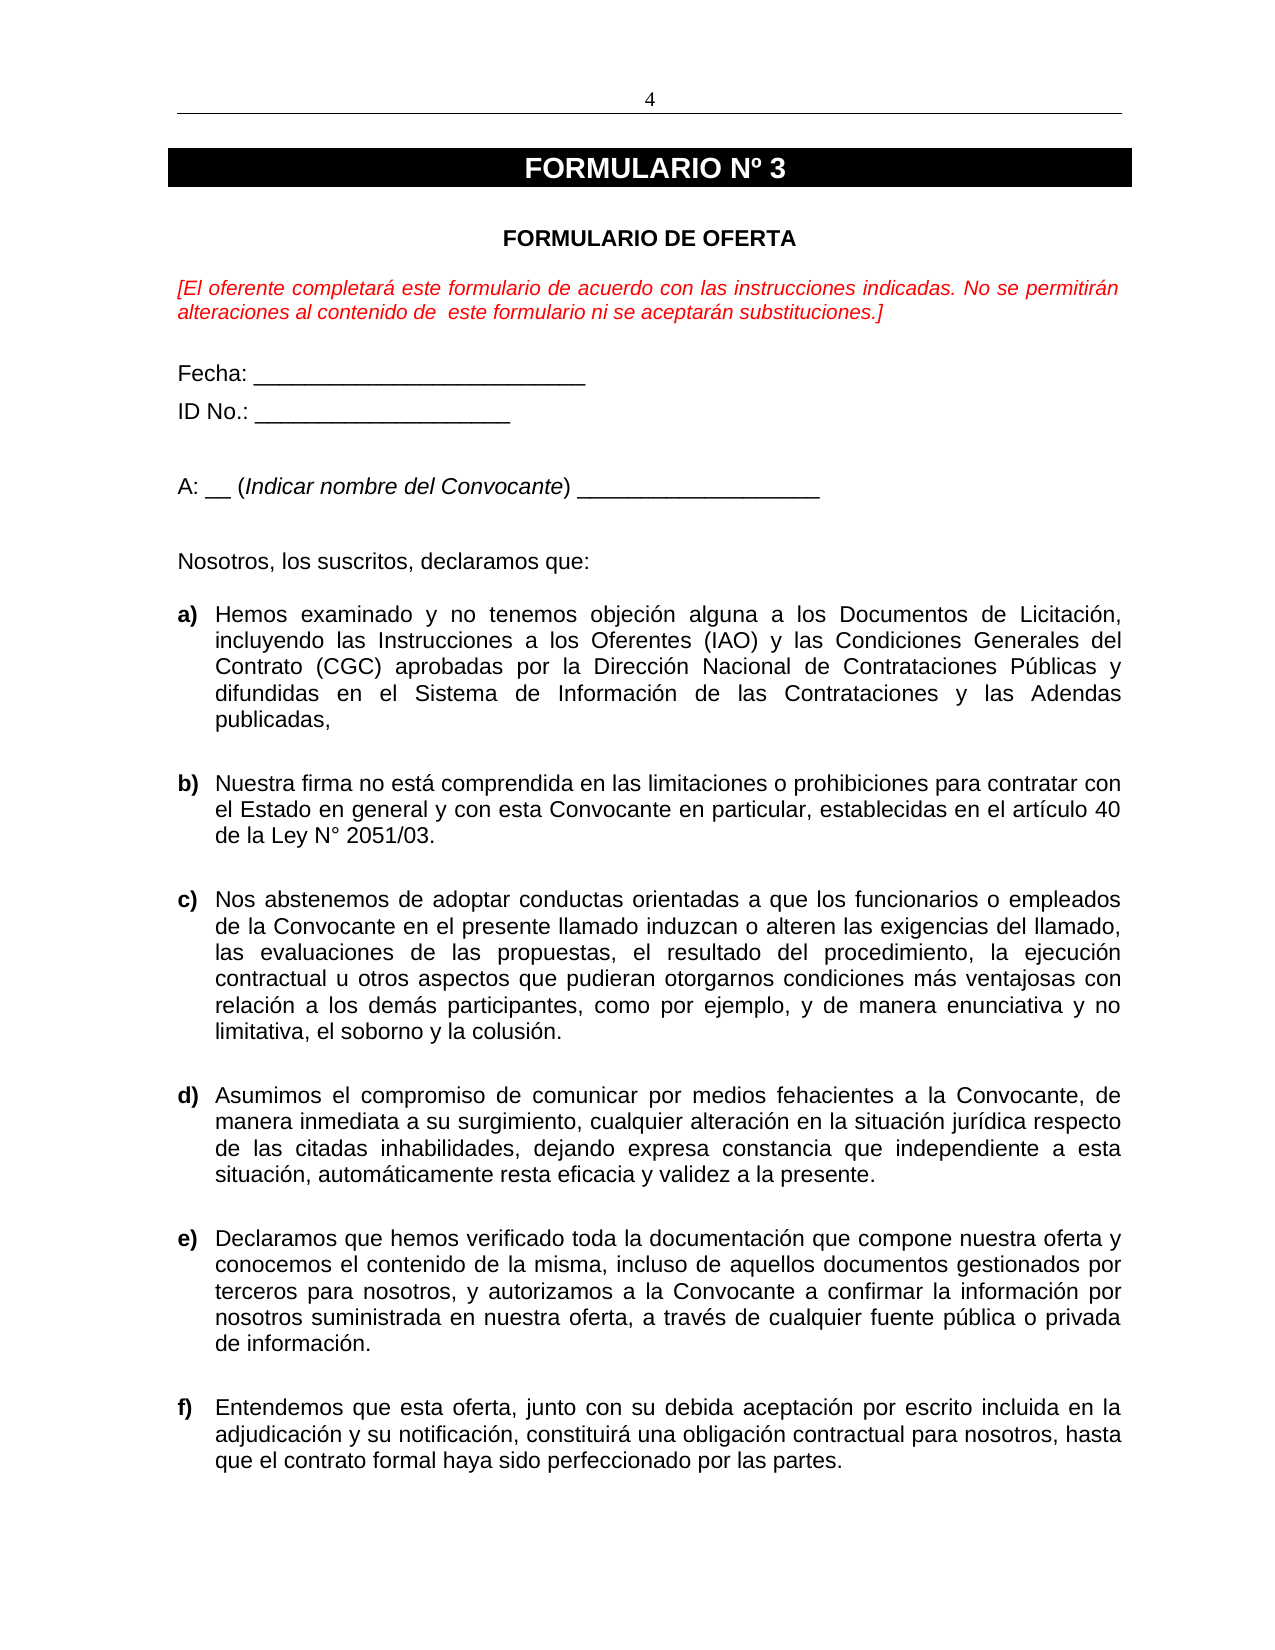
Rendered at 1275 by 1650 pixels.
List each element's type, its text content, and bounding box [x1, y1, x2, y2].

list Entendemos que esta oferta, junto con su debida aceptación por escrito incluida en la adjudicación y su notificación, constituirá una obligación contractual para nosotros, hasta que el contrato formal haya sido perfeccionado por las partes. [177, 1394, 1122, 1473]
list Nuestra firma no está comprendida en las limitaciones o prohibiciones para contratar con el Estado en general y con esta Convocante en particular, establecidas en el artículo 40 de la Ley N° 2051/03. [177, 770, 1122, 849]
list Nos abstenemos de adoptar conductas orientadas a que los funcionarios o empleados de la Convocante en el presente llamado induzcan o alteren las exigencias del llamado, las evaluaciones de las propuestas, el resultado del procedimiento, la ejecución contractual u otros aspectos que pudieran otorgarnos condiciones más ventajosas con relación a los demás participantes, como por ejemplo, y de manera enunciativa y no limitativa, el soborno y la colusión. [177, 886, 1122, 1044]
list Declaramos que hemos verificado toda la documentación que compone nuestra oferta y conocemos el contenido de la misma, incluso de aquellos documentos gestionados por terceros para nosotros, y autorizamos a la Convocante a confirmar la información por nosotros suministrada en nuestra oferta, a través de cualquier fuente pública o privada de información. [177, 1225, 1122, 1357]
text FORMULARIO DE OFERTA [177, 214, 1122, 251]
text FORMULARIO Nº 3 [169, 149, 1131, 186]
list Asumimos el compromiso de comunicar por medios fehacientes a la Convocante, de manera inmediata a su surgimiento, cualquier alteración en la situación jurídica respecto de las citadas inhabilidades, dejando expresa constancia que independiente a esta situación, automáticamente resta eficacia y validez a la presente. [177, 1082, 1122, 1187]
text ID No.: ____________________ [177, 387, 1122, 424]
text A: __ (Indicar nombre del Convocante) ___________________ [177, 462, 1122, 499]
text Nosotros, los suscritos, declaramos que: [177, 537, 1122, 574]
text Fecha: __________________________ [177, 349, 1122, 387]
text [El oferente completará este formulario de acuerdo con las instrucciones indicadas. No se permitirán alteraciones al contenido de este formulario ni se aceptarán substituciones.] [177, 276, 1122, 324]
list Hemos examinado y no tenemos objeción alguna a los Documentos de Licitación, incluyendo las Instrucciones a los Oferentes (IAO) y las Condiciones Generales del Contrato (CGC) aprobadas por la Dirección Nacional de Contrataciones Públicas y difundidas en el Sistema de Información de las Contrataciones y las Adendas publicadas, [177, 601, 1122, 732]
